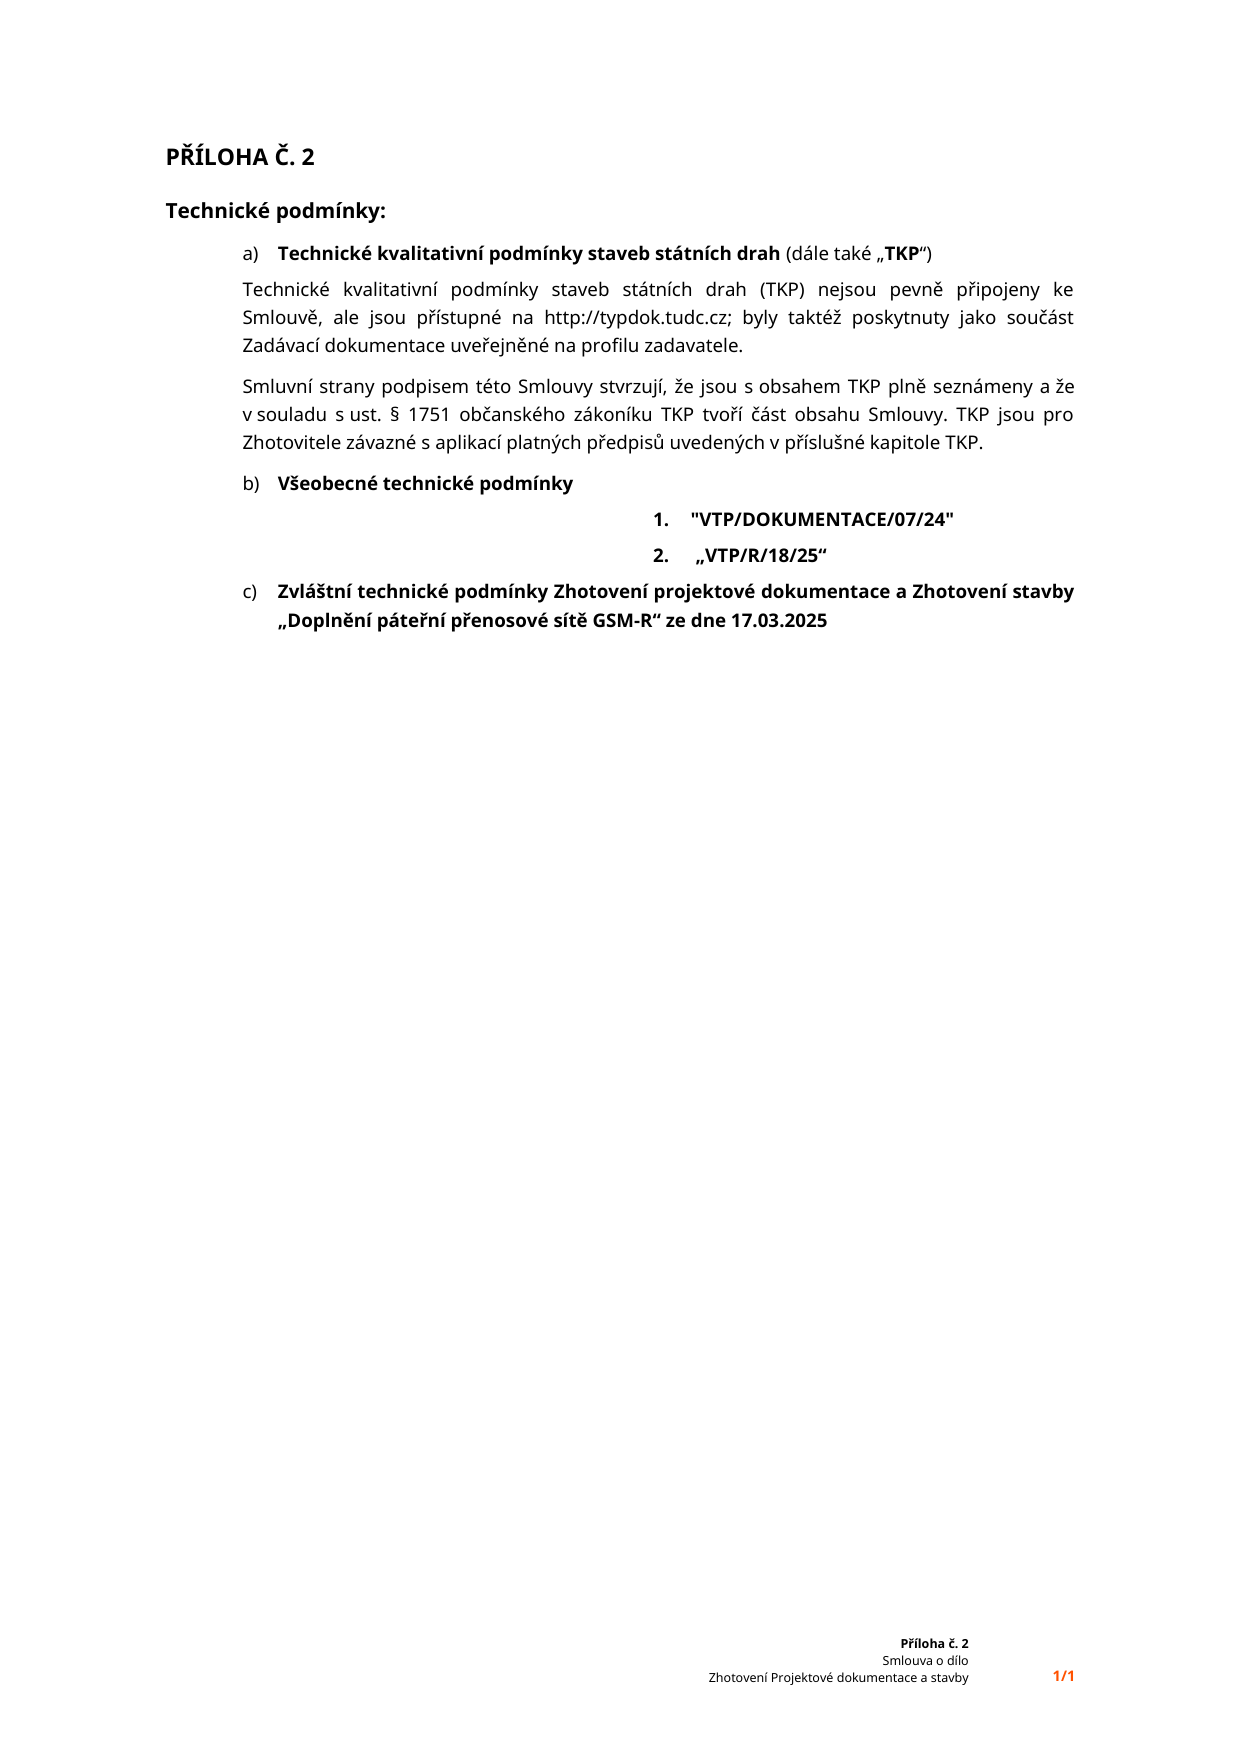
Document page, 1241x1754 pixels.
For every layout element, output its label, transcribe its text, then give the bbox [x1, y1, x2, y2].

list „VTP/R/18/25“ [653, 542, 1075, 568]
list Technické kvalitativní podmínky staveb státních drah (dále také „TKP“) [242, 240, 1075, 266]
list "VTP/DOKUMENTACE/07/24" [653, 506, 1075, 532]
text Technické kvalitativní podmínky staveb státních drah (TKP) nejsou pevně připojeny ke Smlouvě, ale jsou přístupné na http://typdok.tudc.cz; byly taktéž poskytnuty jako součást Zadávací dokumentace uveřejněné na profilu zadavatele. [242, 277, 1075, 358]
text Smluvní strany podpisem této Smlouvy stvrzují, že jsou s obsahem TKP plně seznámeny a že v souladu s ust. § 1751 občanského zákoníku TKP tvoří část obsahu Smlouvy. TKP jsou pro Zhotovitele závazné s aplikací platných předpisů uvedených v příslušné kapitole TKP. [242, 373, 1075, 455]
text Příloha č. 2 [165, 141, 1075, 173]
list Zvláštní technické podmínky Zhotovení projektové dokumentace a Zhotovení stavby „Doplnění páteřní přenosové sítě GSM-R“ ze dne 17.03.2025 [242, 579, 1075, 632]
text Technické podmínky: [165, 197, 1075, 225]
list Všeobecné technické podmínky [242, 470, 1075, 495]
